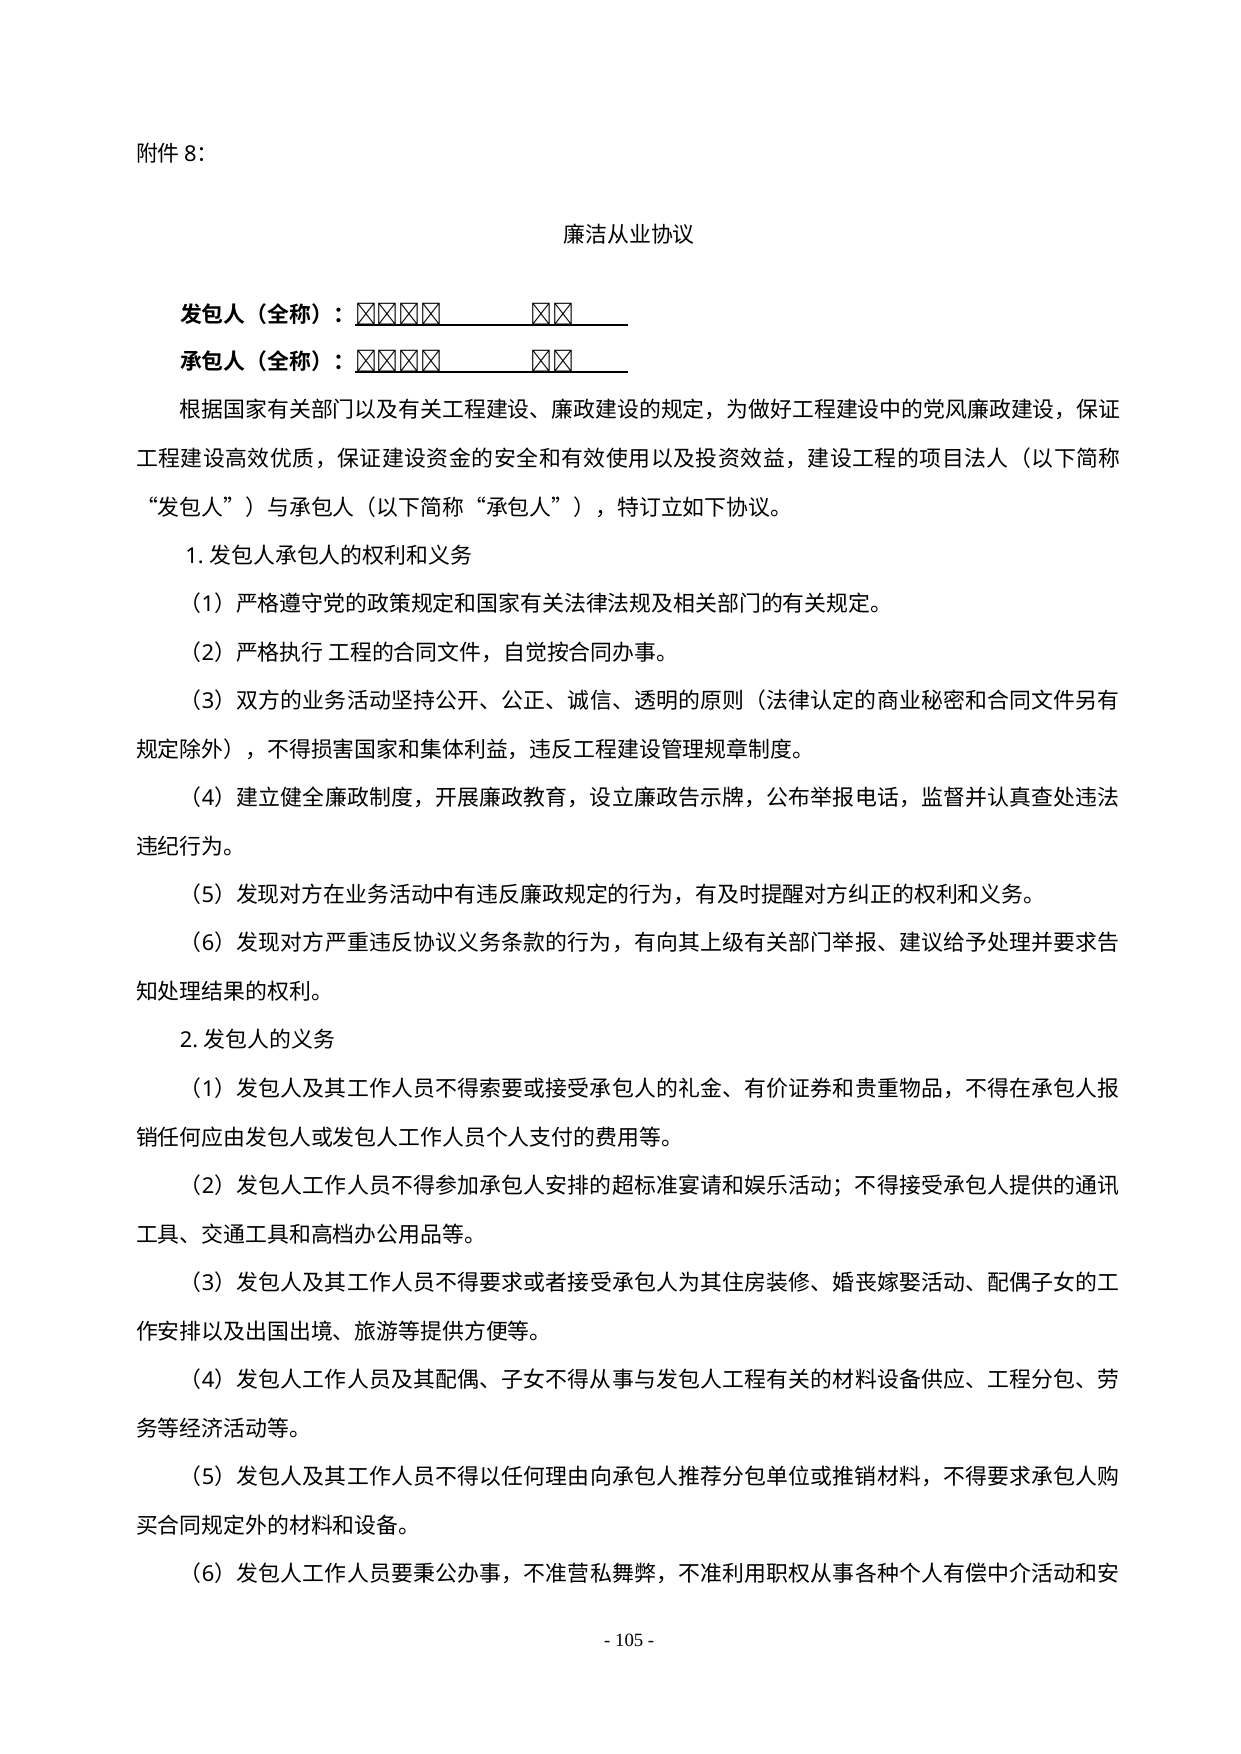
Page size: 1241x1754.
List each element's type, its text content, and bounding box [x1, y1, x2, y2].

text （3）双方的业务活动坚持公开、公正、诚信、透明的原则（法律认定的商业秘密和合同文件另有规定除外），不得损害国家和集体利益，违反工程建设管理规章制度。 [136, 683, 1122, 764]
text （5）发现对方在业务活动中有违反廉政规定的行为，有及时提醒对方纠正的权利和义务。 [136, 877, 1122, 909]
text （2）发包人工作人员不得参加承包人安排的超标准宴请和娱乐活动；不得接受承包人提供的通讯工具、交通工具和高档办公用品等。 [136, 1168, 1122, 1249]
text （5）发包人及其工作人员不得以任何理由向承包人推荐分包单位或推销材料，不得要求承包人购买合同规定外的材料和设备。 [136, 1459, 1122, 1540]
text 附件8： [136, 136, 1122, 168]
text （4）建立健全廉政制度，开展廉政教育，设立廉政告示牌，公布举报电话，监督并认真查处违法违纪行为。 [136, 780, 1122, 861]
text （1）严格遵守党的政策规定和国家有关法律法规及相关部门的有关规定。 [136, 586, 1122, 618]
text 根据国家有关部门以及有关工程建设、廉政建设的规定，为做好工程建设中的党风廉政建设，保证工程建设高效优质，保证建设资金的安全和有效使用以及投资效益，建设工程的项目法人（以下简称“发包人”）与承包人（以下简称“承包人”），特订立如下协议。 [136, 392, 1122, 522]
text （4）发包人工作人员及其配偶、子女不得从事与发包人工程有关的材料设备供应、工程分包、劳务等经济活动等。 [136, 1362, 1122, 1443]
text 1. 发包人承包人的权利和义务 [136, 538, 1122, 570]
text （3）发包人及其工作人员不得要求或者接受承包人为其住房装修、婚丧嫁娶活动、配偶子女的工作安排以及出国出境、旅游等提供方便等。 [136, 1265, 1122, 1346]
text 发包人（全称）：  [136, 297, 1122, 328]
text 廉洁从业协议 [136, 216, 1122, 249]
text 承包人（全称）：  [136, 344, 1122, 376]
text （6）发现对方严重违反协议义务条款的行为，有向其上级有关部门举报、建议给予处理并要求告知处理结果的权利。 [136, 925, 1122, 1006]
text （2）严格执行 工程的合同文件，自觉按合同办事。 [136, 634, 1122, 667]
text 2. 发包人的义务 [136, 1022, 1122, 1055]
text （1）发包人及其工作人员不得索要或接受承包人的礼金、有价证券和贵重物品，不得在承包人报销任何应由发包人或发包人工作人员个人支付的费用等。 [136, 1071, 1122, 1152]
text （6）发包人工作人员要秉公办事，不准营私舞弊，不准利用职权从事各种个人有偿中介活动和安排个人施工队伍。 [136, 1556, 1122, 1588]
